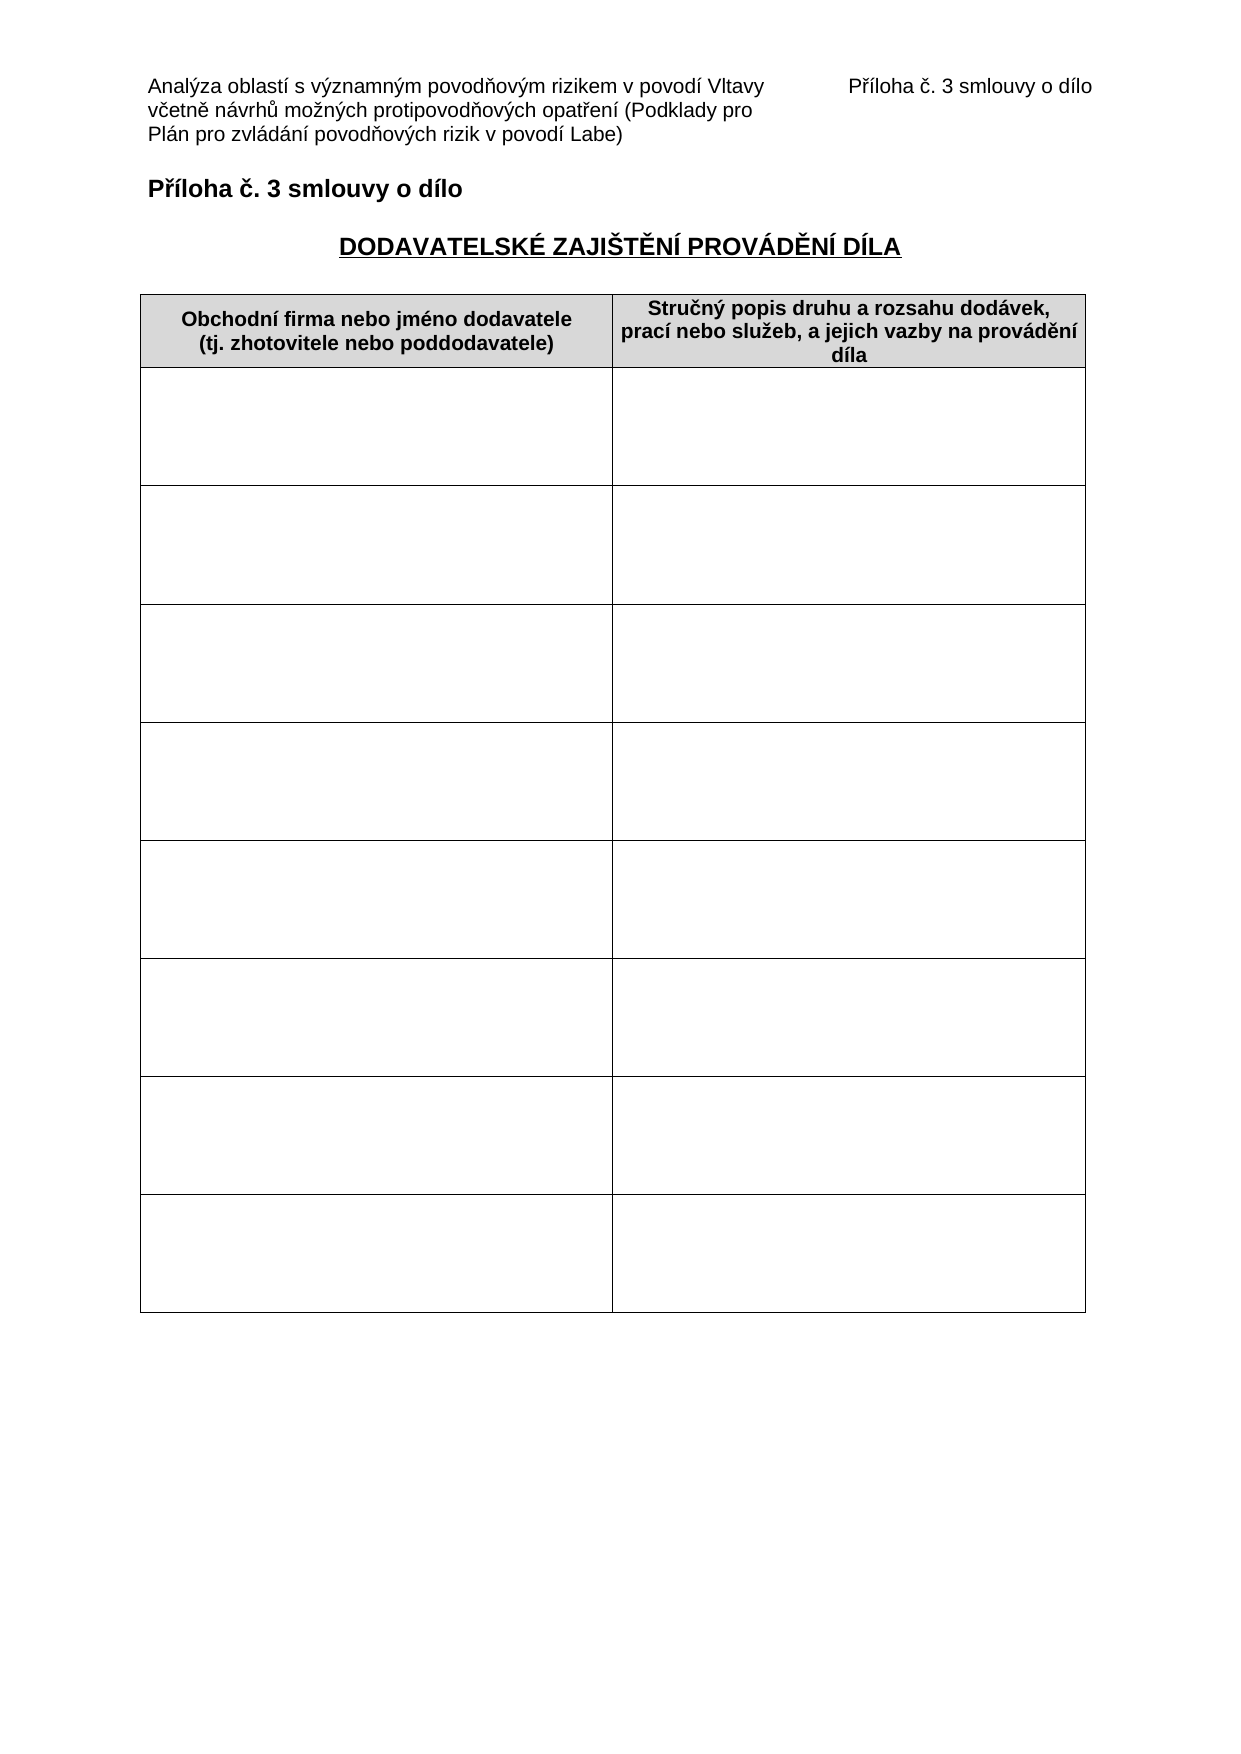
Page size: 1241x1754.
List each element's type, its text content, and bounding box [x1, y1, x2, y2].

table_cell [613, 605, 1085, 722]
text DODAVATELSKÉ ZAJIŠTĚNÍ PROVÁDĚNÍ DÍLA [148, 232, 1093, 261]
table_cell [613, 1195, 1085, 1312]
text Příloha č. 3 smlouvy o dílo [148, 174, 1093, 203]
table_cell [613, 959, 1085, 1076]
table_cell [613, 368, 1085, 485]
table_header Stručný popis druhu a rozsahu dodávek, prací nebo služeb, a jejich vazby na provádění díla [613, 295, 1085, 367]
table_cell [141, 841, 612, 958]
table_cell [141, 959, 612, 1076]
table_cell [141, 486, 612, 603]
table_cell [141, 368, 612, 485]
table_cell [141, 1195, 612, 1312]
table_cell [613, 486, 1085, 603]
table_header Obchodní firma nebo jméno dodavatele (tj. zhotovitele nebo poddodavatele) [141, 295, 612, 367]
table_cell [613, 723, 1085, 840]
table_cell [141, 1077, 612, 1194]
table_cell [141, 605, 612, 722]
table_cell [141, 723, 612, 840]
table_cell [613, 841, 1085, 958]
table_cell [613, 1077, 1085, 1194]
